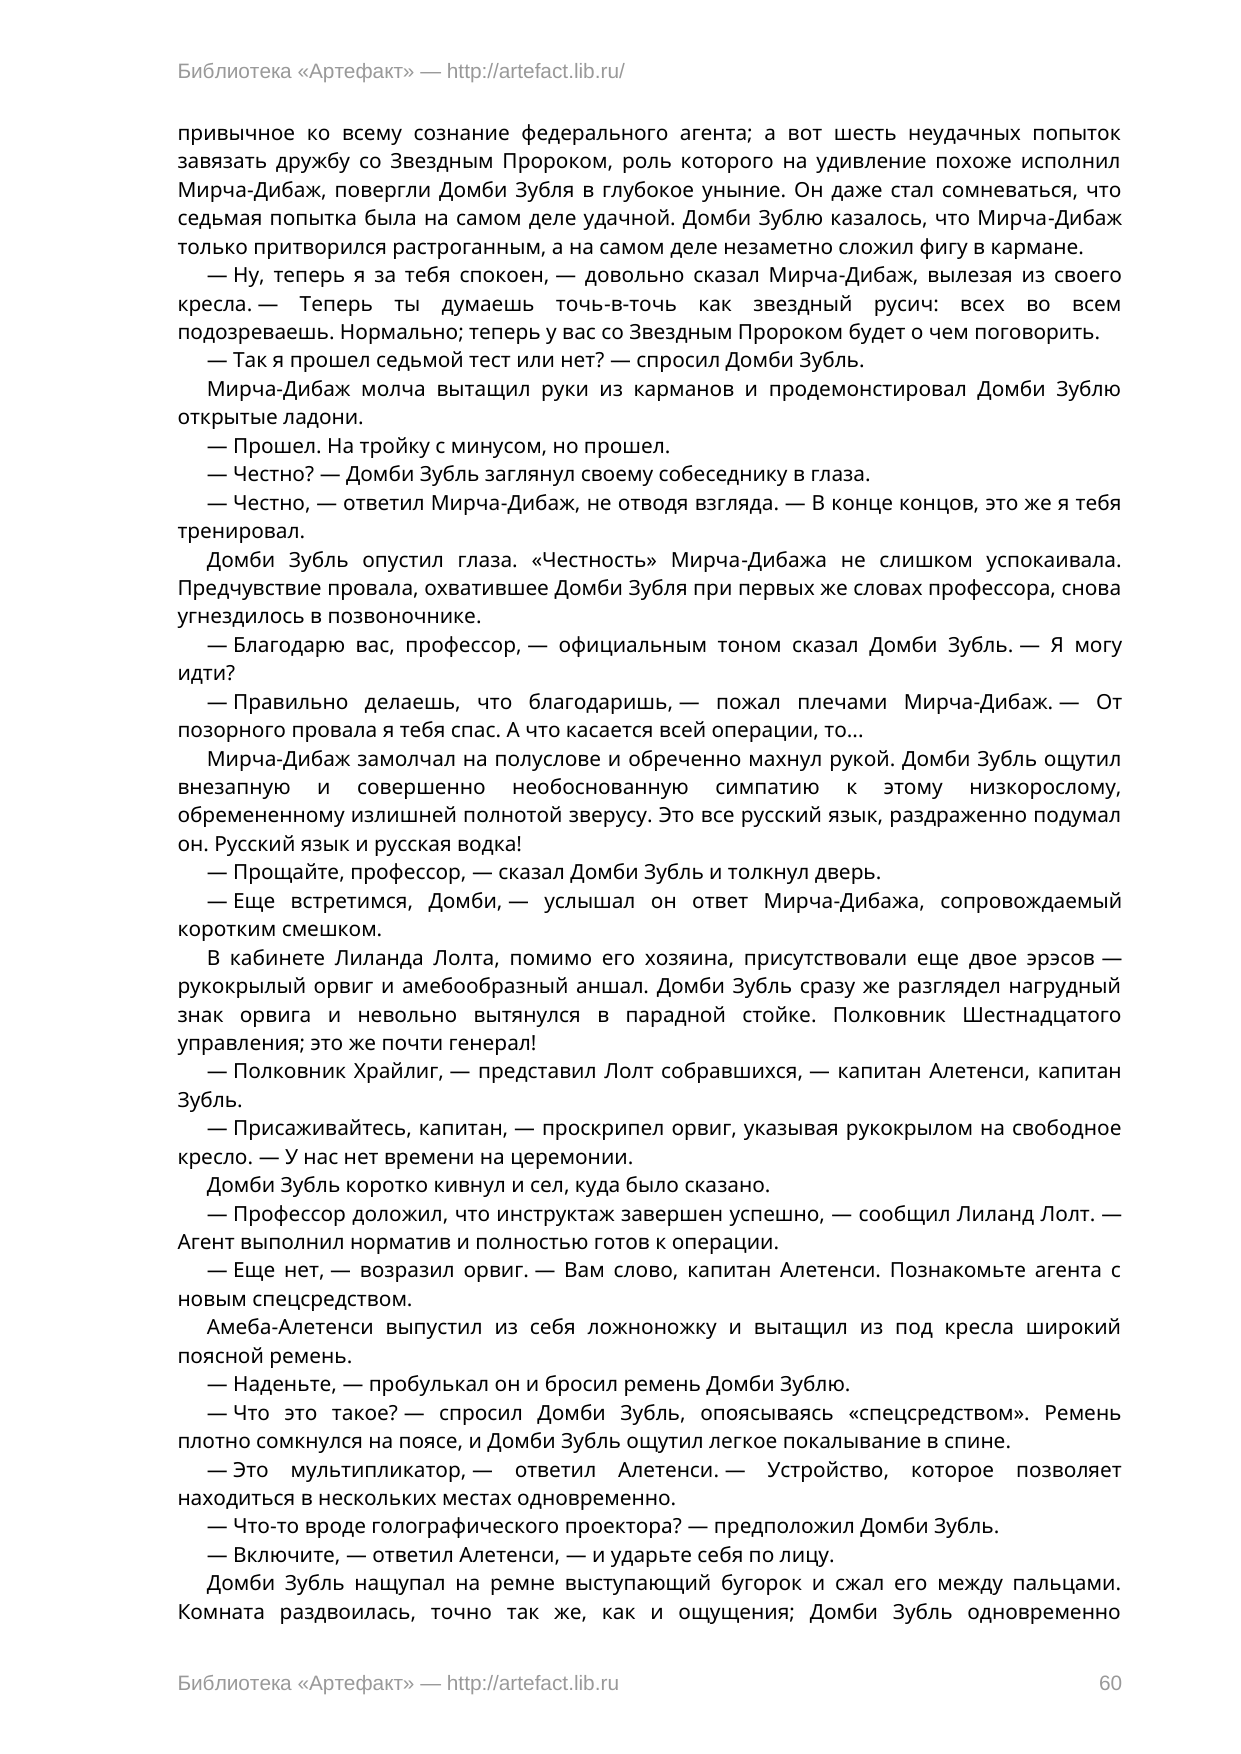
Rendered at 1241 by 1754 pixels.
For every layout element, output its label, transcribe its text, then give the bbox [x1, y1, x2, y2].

text — Правильно делаешь, что благодаришь, — пожал плечами Мирча-Дибаж. — От позорного провала я тебя спас. А что касается всей операции, то... [177, 687, 1122, 744]
text — Что-то вроде голографического проектора? — предположил Домби Зубль. [177, 1512, 1122, 1540]
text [177, 118, 1122, 260]
text — Прошел. На тройку с минусом, но прошел. [177, 431, 1122, 459]
text — Профессор доложил, что инструктаж завершен успешно, — сообщил Лиланд Лолт. — Агент выполнил норматив и полностью готов к операции. [177, 1199, 1122, 1256]
text — Честно, — ответил Мирча-Дибаж, не отводя взгляда. — В конце концов, это же я тебя тренировал. [177, 488, 1122, 545]
text Домби Зубль коротко кивнул и сел, куда было сказано. [177, 1170, 1122, 1199]
text — Так я прошел седьмой тест или нет? — спросил Домби Зубль. [177, 346, 1122, 374]
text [177, 1568, 1122, 1625]
text Мирча-Дибаж замолчал на полуслове и обреченно махнул рукой. Домби Зубль ощутил внезапную и совершенно необоснованную симпатию к этому низкорослому, обремененному излишней полнотой зверусу. Это все русский язык, раздраженно подумал он. Русский язык и русская водка! [177, 744, 1122, 857]
text — Еще встретимся, Домби, — услышал он ответ Мирча-Дибажа, сопровождаемый коротким смешком. [177, 886, 1122, 943]
text — Еще нет, — возразил орвиг. — Вам слово, капитан Алетенси. Познакомьте агента с новым спецсредством. [177, 1256, 1122, 1312]
text — Наденьте, — пробулькал он и бросил ремень Домби Зублю. [177, 1369, 1122, 1398]
text — Ну, теперь я за тебя спокоен, — довольно сказал Мирча-Дибаж, вылезая из своего кресла. — Теперь ты думаешь точь-в-точь как звездный русич: всех во всем подозреваешь. Нормально; теперь у вас со Звездным Пророком будет о чем поговорить. [177, 260, 1122, 346]
text Амеба-Алетенси выпустил из себя ложноножку и вытащил из под кресла широкий поясной ремень. [177, 1312, 1122, 1369]
text — Полковник Храйлиг, — представил Лолт собравшихся, — капитан Алетенси, капитан Зубль. [177, 1057, 1122, 1113]
text В кабинете Лиланда Лолта, помимо его хозяина, присутствовали еще двое эрэсов — рукокрылый орвиг и амебообразный аншал. Домби Зубль сразу же разглядел нагрудный знак орвига и невольно вытянулся в парадной стойке. Полковник Шестнадцатого управления; это же почти генерал! [177, 943, 1122, 1057]
text — Присаживайтесь, капитан, — проскрипел орвиг, указывая рукокрылом на свободное кресло. — У нас нет времени на церемонии. [177, 1113, 1122, 1170]
text — Что это такое? — спросил Домби Зубль, опоясываясь «спецсредством». Ремень плотно сомкнулся на поясе, и Домби Зубль ощутил легкое покалывание в спине. [177, 1398, 1122, 1455]
text — Честно? — Домби Зубль заглянул своему собеседнику в глаза. [177, 459, 1122, 488]
text — Включите, — ответил Алетенси, — и ударьте себя по лицу. [177, 1540, 1122, 1568]
text — Это мультипликатор, — ответил Алетенси. — Устройство, которое позволяет находиться в нескольких местах одновременно. [177, 1455, 1122, 1512]
text Домби Зубль опустил глаза. «Честность» Мирча-Дибажа не слишком успокаивала. Предчувствие провала, охватившее Домби Зубля при первых же словах профессора, снова угнездилось в позвоночнике. [177, 545, 1122, 630]
text Мирча-Дибаж молча вытащил руки из карманов и продемонстировал Домби Зублю открытые ладони. [177, 374, 1122, 431]
text — Благодарю вас, профессор, — официальным тоном сказал Домби Зубль. — Я могу идти? [177, 630, 1122, 687]
text — Прощайте, профессор, — сказал Домби Зубль и толкнул дверь. [177, 857, 1122, 886]
